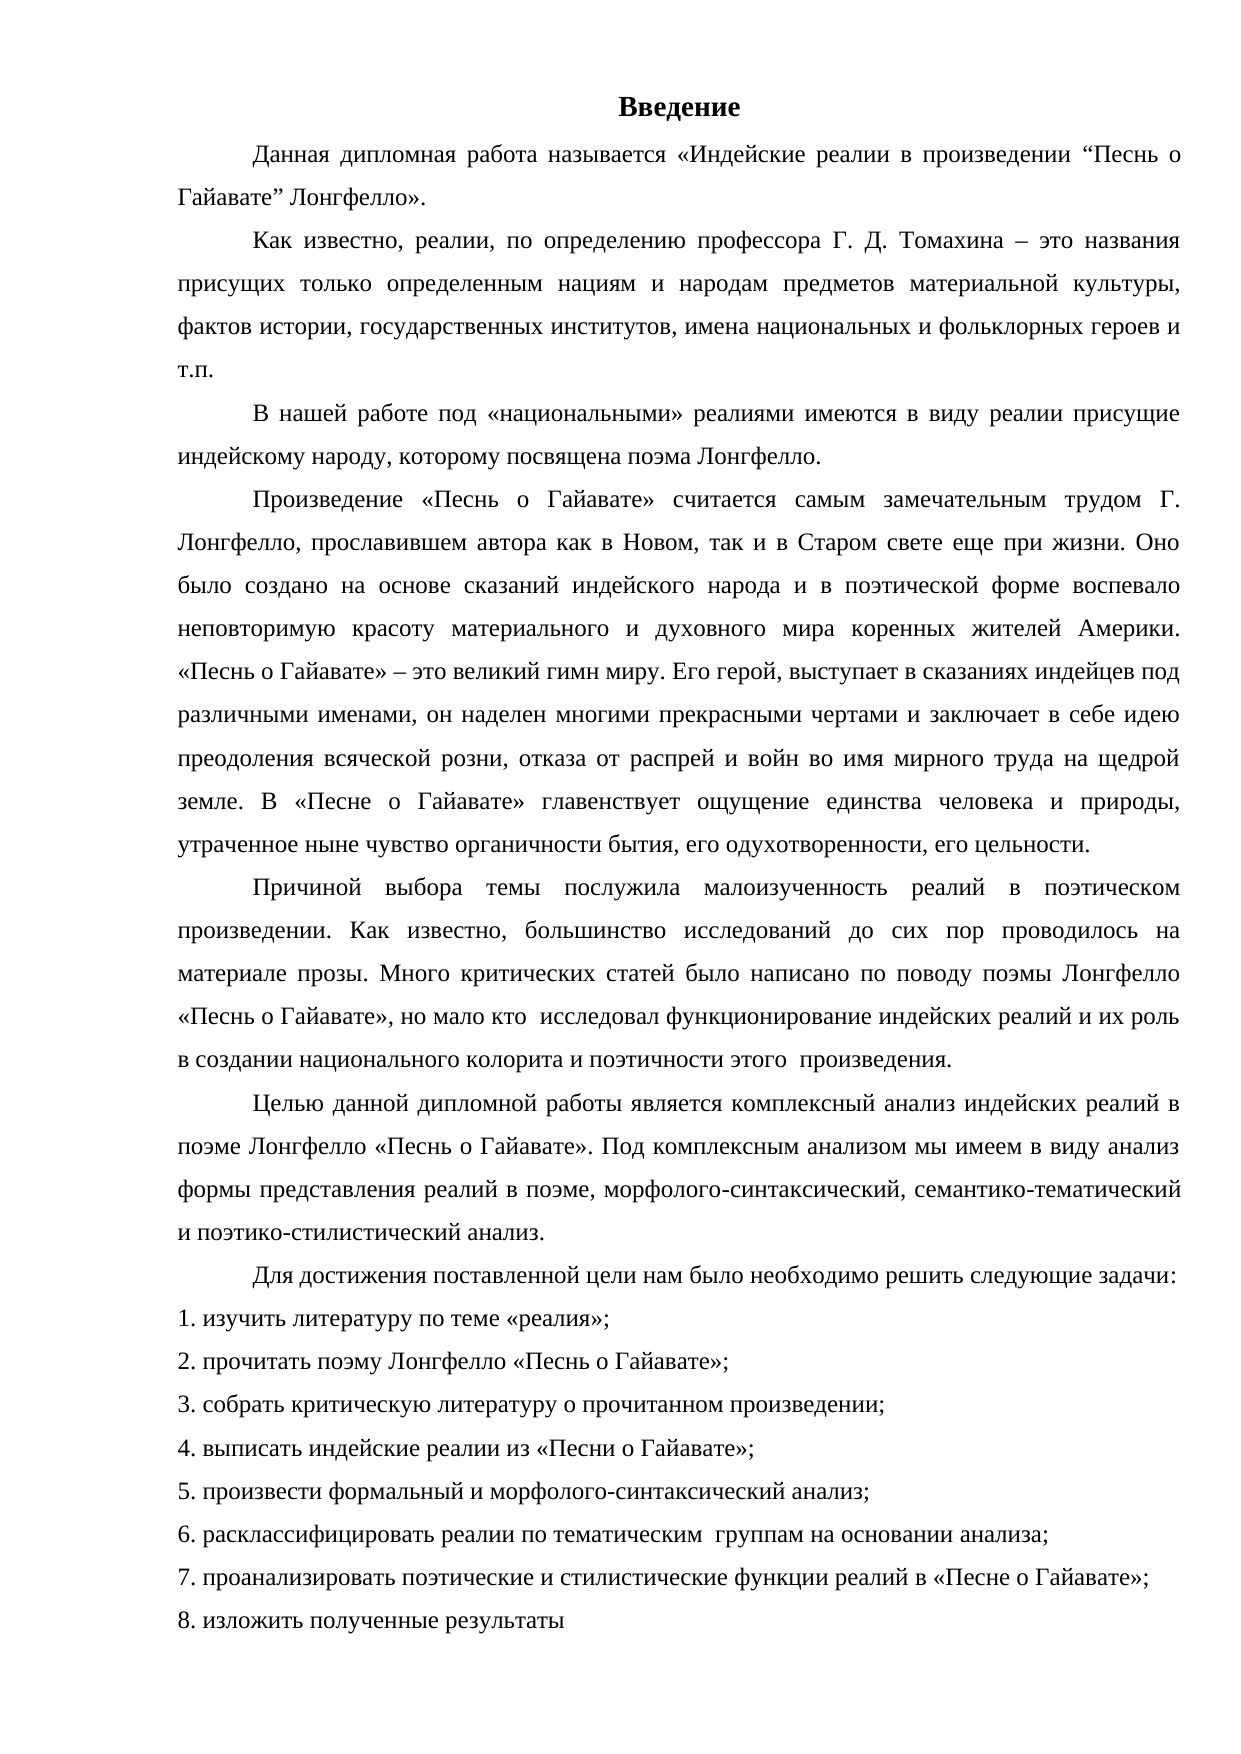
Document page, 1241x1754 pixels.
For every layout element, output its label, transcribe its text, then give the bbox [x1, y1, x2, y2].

text 3. собрать критическую литературу о прочитанном произведении; [177, 1389, 1181, 1418]
text Целью данной дипломной работы является комплексный анализ индейских реалий в поэме Лонгфелло «Песнь о Гайавате». Под комплексным анализом мы имеем в виду анализ формы представления реалий в поэме, морфолого-синтаксический, семантико-тематический и поэтико-стилистический анализ. [177, 1088, 1181, 1246]
text В нашей работе под «национальными» реалиями имеются в виду реалии присущие индейскому народу, которому посвящена поэма Лонгфелло. [177, 398, 1181, 469]
text Данная дипломная работа называется «Индейские реалии в произведении “Песнь о Гайавате” Лонгфелло». [177, 139, 1181, 211]
text Как известно, реалии, по определению профессора Г. Д. Томахина – это названия присущих только определенным нациям и народам предметов материальной культуры, фактов истории, государственных институтов, имена национальных и фольклорных героев и т.п. [177, 225, 1181, 383]
text 8. изложить полученные результаты [177, 1605, 1181, 1634]
text Для достижения поставленной цели нам было необходимо решить следующие задачи: [177, 1260, 1181, 1289]
text Причиной выбора темы послужила малоизученность реалий в поэтическом произведении. Как известно, большинство исследований до сих пор проводилось на материале прозы. Много критических статей было написано по поводу поэмы Лонгфелло «Песнь о Гайавате», но мало кто исследовал функционирование индейских реалий и их роль в создании национального колорита и поэтичности этого произведения. [177, 872, 1181, 1073]
text 4. выписать индейские реалии из «Песни о Гайавате»; [177, 1433, 1181, 1461]
subtitle Введение [177, 89, 1181, 122]
text 5. произвести формальный и морфолого-синтаксический анализ; [177, 1476, 1181, 1504]
text 6. расклассифицировать реалии по тематическим группам на основании анализа; [177, 1519, 1181, 1548]
text 1. изучить литературу по теме «реалия»; [177, 1303, 1181, 1332]
text 2. прочитать поэму Лонгфелло «Песнь о Гайавате»; [177, 1346, 1181, 1375]
text Произведение «Песнь о Гайавате» считается самым замечательным трудом Г. Лонгфелло, прославившем автора как в Новом, так и в Старом свете еще при жизни. Оно было создано на основе сказаний индейского народа и в поэтической форме воспевало неповторимую красоту материального и духовного мира коренных жителей Америки. «Песнь о Гайавате» – это великий гимн миру. Его герой, выступает в сказаниях индейцев под различными именами, он наделен многими прекрасными чертами и заключает в себе идею преодоления всяческой розни, отказа от распрей и войн во имя мирного труда на щедрой земле. В «Песне о Гайавате» главенствует ощущение единства человека и природы, утраченное ныне чувство органичности бытия, его одухотворенности, его цельности. [177, 484, 1181, 858]
text 7. проанализировать поэтические и стилистические функции реалий в «Песне о Гайавате»; [177, 1562, 1181, 1591]
